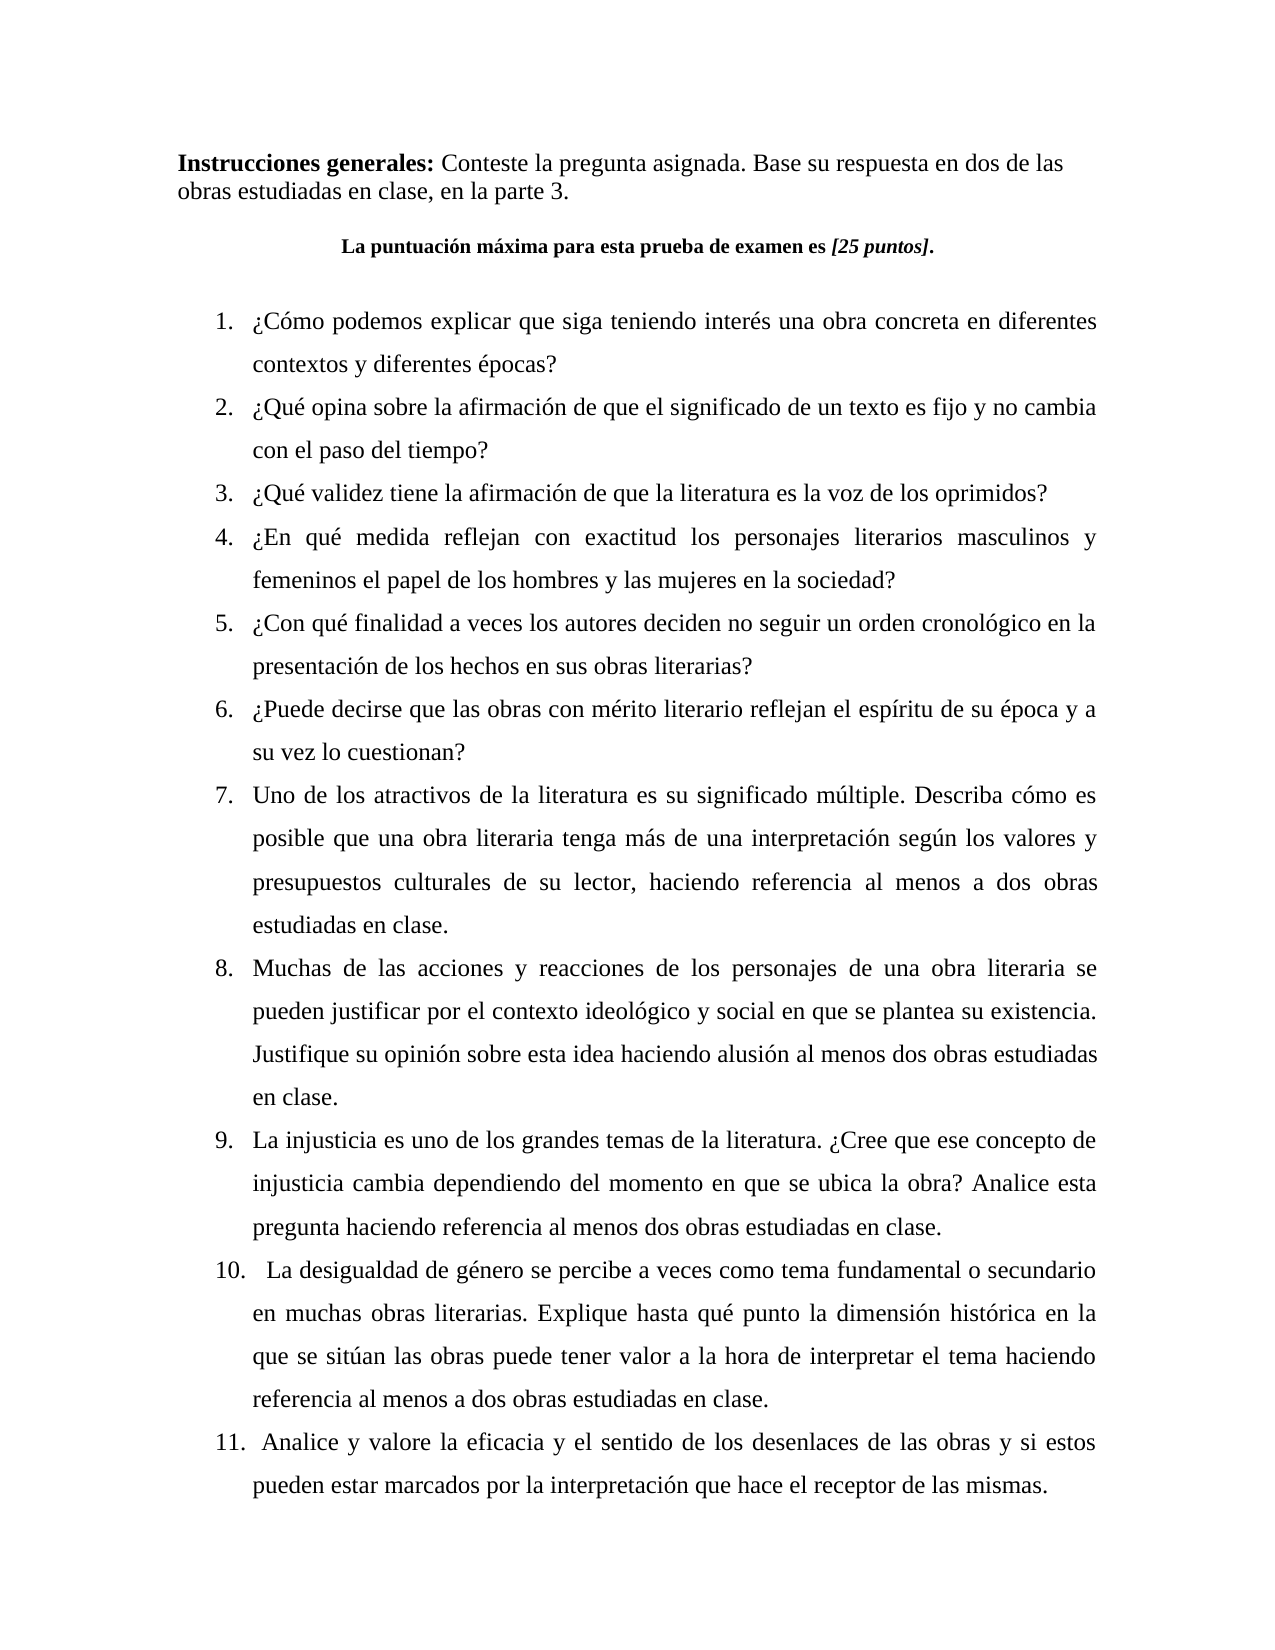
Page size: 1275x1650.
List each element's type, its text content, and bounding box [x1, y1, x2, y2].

list Muchas de las acciones y reacciones de los personajes de una obra literaria se pueden justificar por el contexto ideológico y social en que se plantea su existencia. Justifique su opinión sobre esta idea haciendo alusión al menos dos obras estudiadas en clase. [215, 953, 1098, 1111]
list ¿Con qué finalidad a veces los autores deciden no seguir un orden cronológico en la presentación de los hechos en sus obras literarias? [215, 608, 1098, 680]
list ¿Puede decirse que las obras con mérito literario reflejan el espíritu de su época y a su vez lo cuestionan? [215, 694, 1098, 766]
list Uno de los atractivos de la literatura es su significado múltiple. Describa cómo es posible que una obra literaria tenga más de una interpretación según los valores y presupuestos culturales de su lector, haciendo referencia al menos a dos obras estudiadas en clase. [215, 780, 1098, 938]
list ¿Cómo podemos explicar que siga teniendo interés una obra concreta en diferentes contextos y diferentes épocas? [215, 306, 1098, 378]
list ¿Qué opina sobre la afirmación de que el significado de un texto es fijo y no cambia con el paso del tiempo? [215, 392, 1098, 464]
list Analice y valore la eficacia y el sentido de los desenlaces de las obras y si estos pueden estar marcados por la interpretación que hace el receptor de las mismas. [215, 1427, 1098, 1499]
list La desigualdad de género se percibe a veces como tema fundamental o secundario en muchas obras literarias. Explique hasta qué punto la dimensión histórica en la que se sitúan las obras puede tener valor a la hora de interpretar el tema haciendo referencia al menos a dos obras estudiadas en clase. [215, 1255, 1098, 1413]
text Instrucciones generales: Conteste la pregunta asignada. Base su respuesta en dos de las obras estudiadas en clase, en la parte 3. [177, 148, 1098, 205]
list ¿Qué validez tiene la afirmación de que la literatura es la voz de los oprimidos? [215, 478, 1098, 507]
list La injusticia es uno de los grandes temas de la literatura. ¿Cree que ese concepto de injusticia cambia dependiendo del momento en que se ubica la obra? Analice esta pregunta haciendo referencia al menos dos obras estudiadas en clase. [215, 1125, 1098, 1240]
text La puntuación máxima para esta prueba de examen es [25 puntos]. [177, 234, 1098, 258]
list ¿En qué medida reflejan con exactitud los personajes literarios masculinos y femeninos el papel de los hombres y las mujeres en la sociedad? [215, 522, 1098, 593]
